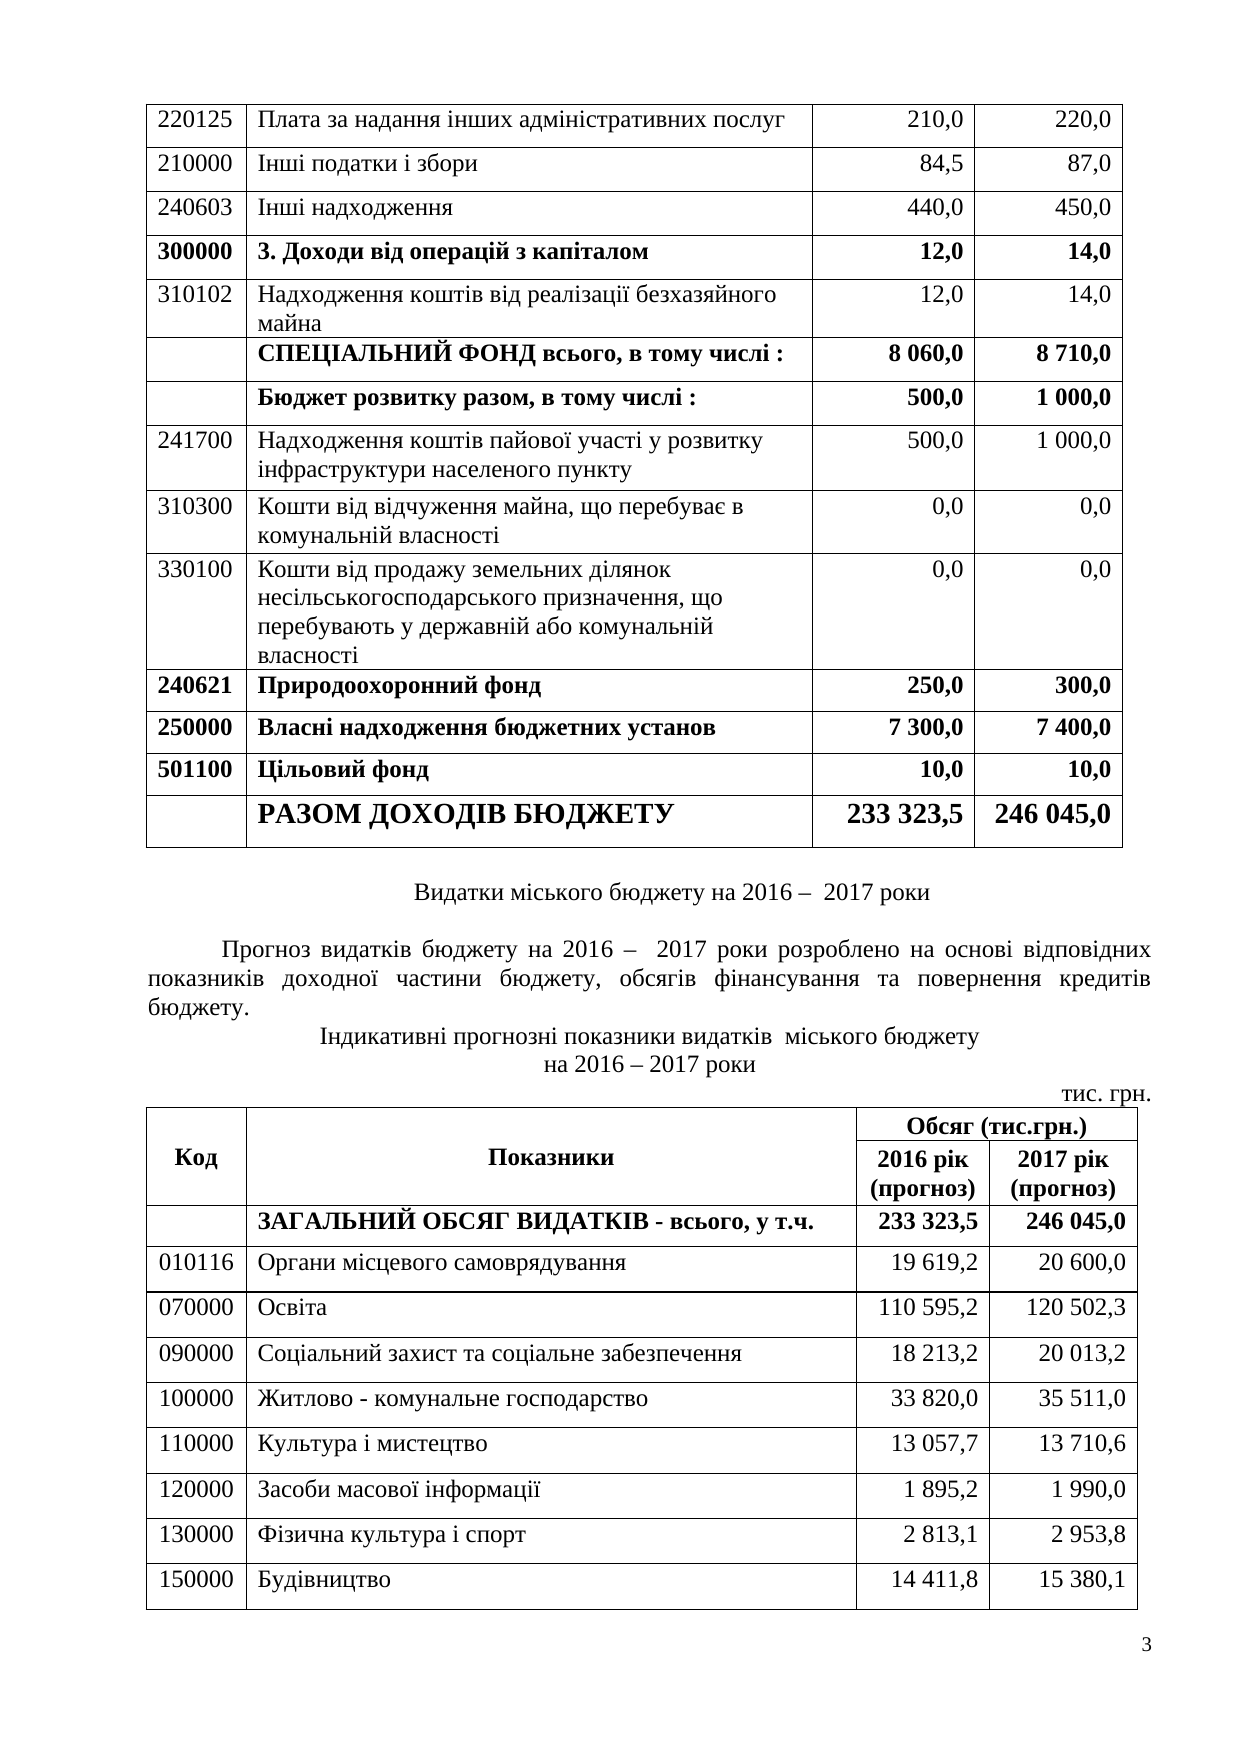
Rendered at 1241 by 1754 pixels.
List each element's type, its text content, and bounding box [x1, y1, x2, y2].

table_cell 18 213,2 [857, 1338, 989, 1382]
table_cell 250,0 [813, 670, 974, 711]
table_cell 120 502,3 [990, 1293, 1137, 1337]
table_header Обсяг (тис.грн.) [857, 1108, 1137, 1140]
table_cell 2017 рік (прогноз) [990, 1141, 1137, 1205]
table_cell 110000 [147, 1428, 246, 1473]
table_cell Власні надходження бюджетних установ [247, 712, 812, 753]
table_cell 10,0 [813, 754, 974, 795]
table_cell 0,0 [975, 491, 1122, 553]
text на 2016 – 2017 роки [148, 1049, 1152, 1078]
table_cell 240621 [147, 670, 246, 711]
table_cell 12,0 [813, 236, 974, 278]
table_cell 35 511,0 [990, 1383, 1137, 1427]
table_cell 19 619,2 [857, 1247, 989, 1291]
table_cell Надходження коштів пайової участі у розвитку інфраструктури населеного пункту [247, 426, 812, 490]
table_cell 10,0 [975, 754, 1122, 795]
table_cell 8 060,0 [813, 338, 974, 381]
table_cell РАЗОМ ДОХОДІВ БЮДЖЕТУ [247, 796, 812, 847]
table_cell 7 300,0 [813, 712, 974, 753]
table_cell 13 710,6 [990, 1428, 1137, 1473]
table_cell Культура і мистецтво [247, 1428, 856, 1473]
table_cell 120000 [147, 1474, 246, 1518]
table_cell Засоби масової інформації [247, 1474, 856, 1518]
table_cell Інші надходження [247, 192, 812, 235]
table_cell 8 710,0 [975, 338, 1122, 381]
table_cell Соціальний захист та соціальне забезпечення [247, 1338, 856, 1382]
table_cell 2 813,1 [857, 1519, 989, 1563]
table_cell 300000 [147, 236, 246, 278]
table_cell 233 323,5 [813, 796, 974, 847]
table_cell 0,0 [975, 554, 1122, 669]
table_cell 110 595,2 [857, 1293, 989, 1337]
subtitle Видатки міського бюджету на 2016 – 2017 роки [148, 877, 1152, 905]
table_cell 210000 [147, 148, 246, 191]
table_cell Бюджет розвитку разом, в тому числі : [247, 382, 812, 424]
table_cell Фізична культура і спорт [247, 1519, 856, 1563]
table_header Показники [247, 1108, 856, 1205]
table_cell [147, 796, 246, 847]
table_cell 501100 [147, 754, 246, 795]
table_cell 090000 [147, 1338, 246, 1382]
table_cell 130000 [147, 1519, 246, 1563]
table_cell 070000 [147, 1293, 246, 1337]
table_cell 14,0 [975, 236, 1122, 278]
table_cell 1 000,0 [975, 382, 1122, 424]
table_cell 1 990,0 [990, 1474, 1137, 1518]
table_cell 010116 [147, 1247, 246, 1291]
text Індикативні прогнозні показники видатків міського бюджету [148, 1021, 1152, 1049]
table_cell 210,0 [813, 105, 974, 147]
table_cell 84,5 [813, 148, 974, 191]
table_cell 13 057,7 [857, 1428, 989, 1473]
table_cell 2 953,8 [990, 1519, 1137, 1563]
table_cell 7 400,0 [975, 712, 1122, 753]
table_header Код [147, 1108, 246, 1205]
text Прогноз видатків бюджету на 2016 – 2017 роки розроблено на основі відповідних показників доходної частини бюджету, обсягів фінансування та повернення кредитів бюджету. [148, 934, 1152, 1021]
table_cell Цільовий фонд [247, 754, 812, 795]
table_cell Кошти від продажу земельних ділянок несільськогосподарського призначення, що перебувають у державній або комунальній власності [247, 554, 812, 669]
table_cell 0,0 [813, 554, 974, 669]
table_cell 240603 [147, 192, 246, 235]
table_cell Житлово - комунальне господарство [247, 1383, 856, 1427]
table_cell 450,0 [975, 192, 1122, 235]
table_cell 14,0 [975, 280, 1122, 337]
table_cell 500,0 [813, 426, 974, 490]
table_cell Природоохоронний фонд [247, 670, 812, 711]
table_cell ЗАГАЛЬНИЙ ОБСЯГ ВИДАТКІВ - всього, у т.ч. [247, 1206, 856, 1246]
table_cell 0,0 [813, 491, 974, 553]
table_cell Кошти від відчуження майна, що перебуває в комунальній власності [247, 491, 812, 553]
table_cell 150000 [147, 1564, 246, 1608]
table_cell 246 045,0 [990, 1206, 1137, 1246]
table_cell СПЕЦІАЛЬНИЙ ФОНД всього, в тому числі : [247, 338, 812, 381]
table_cell 3. Доходи від операцій з капіталом [247, 236, 812, 278]
table_cell 100000 [147, 1383, 246, 1427]
table_cell 1 000,0 [975, 426, 1122, 490]
table_cell 14 411,8 [857, 1564, 989, 1608]
table_cell 220125 [147, 105, 246, 147]
table_cell 500,0 [813, 382, 974, 424]
table_cell 440,0 [813, 192, 974, 235]
table_cell 1 895,2 [857, 1474, 989, 1518]
table_cell 12,0 [813, 280, 974, 337]
table_cell 2016 рік (прогноз) [857, 1141, 989, 1205]
table_cell 310300 [147, 491, 246, 553]
table_cell 87,0 [975, 148, 1122, 191]
table_cell 250000 [147, 712, 246, 753]
table_cell 310102 [147, 280, 246, 337]
table_cell 20 013,2 [990, 1338, 1137, 1382]
table_cell Надходження коштів від реалізації безхазяйного майна [247, 280, 812, 337]
table_cell [147, 338, 246, 381]
table_cell Освіта [247, 1293, 856, 1337]
table_cell Будівництво [247, 1564, 856, 1608]
table_cell 330100 [147, 554, 246, 669]
table_cell 20 600,0 [990, 1247, 1137, 1291]
table_cell 246 045,0 [975, 796, 1122, 847]
table_cell 33 820,0 [857, 1383, 989, 1427]
table_cell 300,0 [975, 670, 1122, 711]
table_cell 233 323,5 [857, 1206, 989, 1246]
table_cell [147, 1206, 246, 1246]
table_cell Органи місцевого самоврядування [247, 1247, 856, 1291]
text тис. грн. [148, 1078, 1152, 1107]
table_cell Інші податки і збори [247, 148, 812, 191]
table_cell 15 380,1 [990, 1564, 1137, 1608]
table_cell 241700 [147, 426, 246, 490]
table_cell [147, 382, 246, 424]
table_cell Плата за надання інших адміністративних послуг [247, 105, 812, 147]
table_cell 220,0 [975, 105, 1122, 147]
